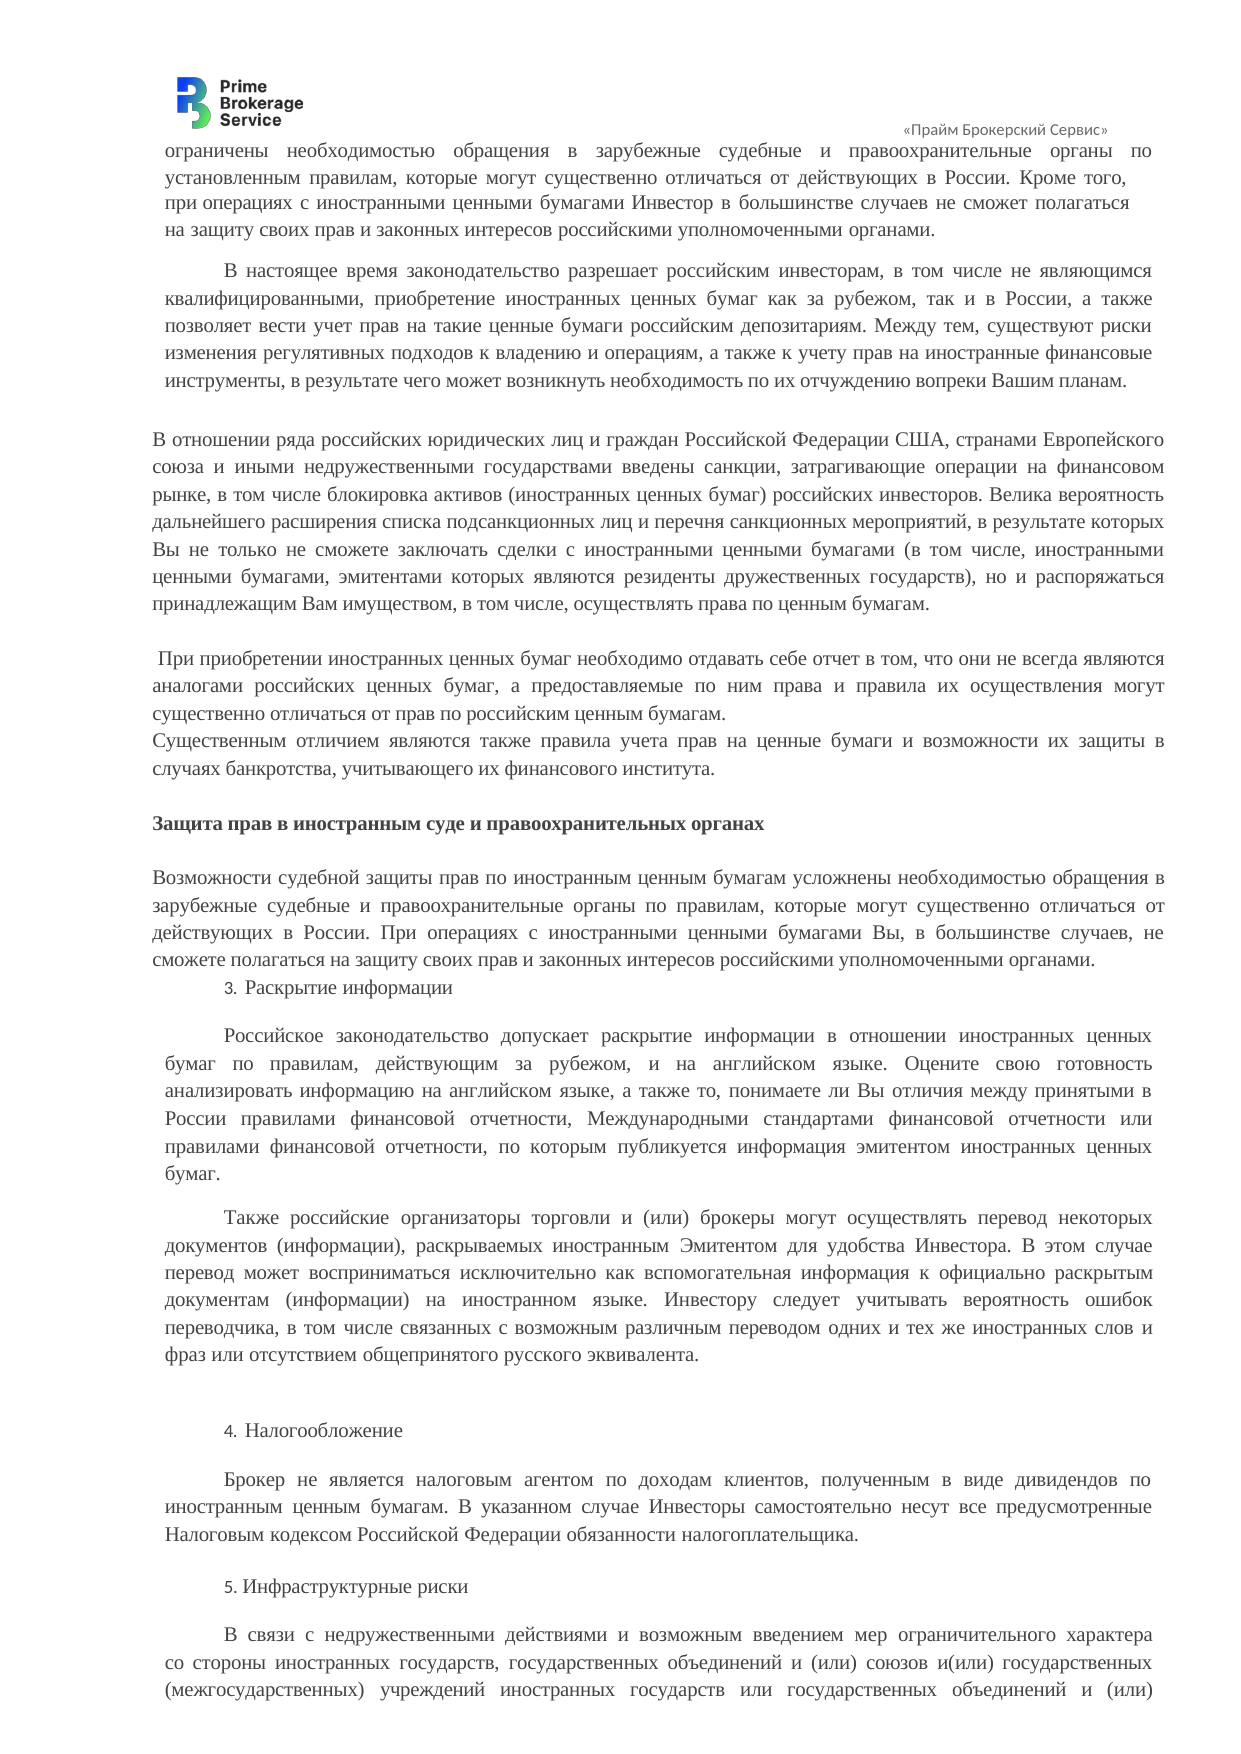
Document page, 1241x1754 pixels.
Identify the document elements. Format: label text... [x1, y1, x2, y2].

text на защиту своих прав и законных интересов российскими уполномоченными органами. [164, 217, 1165, 241]
picture [177, 77, 304, 129]
text Российское законодательство допускает раскрытие информации в отношении иностранных ценных бумаг по правилам, действующим за рубежом, и на английском языке. Оцените свою готовность анализировать информацию на английском языке, а также то, понимаете ли Вы отличия между принятыми в России правилами финансовой отчетности, Международными стандартами финансовой отчетности или правилами финансовой отчетности, по которым публикуется информация эмитентом иностранных ценных бумаг. [164, 1023, 1153, 1185]
text В отношении ряда российских юридических лиц и граждан Российской Федерации США, странами Европейского союза и иными недружественными государствами введены санкции, затрагивающие операции на финансовом рынке, в том числе блокировка активов (иностранных ценных бумаг) российских инвесторов. Велика вероятность дальнейшего расширения списка подсанкционных лиц и перечня санкционных мероприятий, в результате которых Вы не только не сможете заключать сделки с иностранными ценными бумагами (в том числе, иностранными ценными бумагами, эмитентами которых являются резиденты дружественных государств), но и распоряжаться принадлежащим Вам имуществом, в том числе, осуществлять права по ценным бумагам. [152, 427, 1165, 615]
text Брокер не является налоговым агентом по доходам клиентов, полученным в виде дивидендов по иностранным ценным бумагам. В указанном случае Инвесторы самостоятельно несут все предусмотренные Налоговым кодексом Российской Федерации обязанности налогоплательщика. [164, 1467, 1152, 1546]
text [164, 137, 1153, 189]
text Защита прав в иностранным суде и правоохранительных органах [152, 810, 1165, 834]
text при операциях с иностранными ценными бумагами Инвестор в большинстве случаев не сможет полагаться [164, 192, 1165, 214]
text При приобретении иностранных ценных бумаг необходимо отдавать себе отчет в том, что они не всегда являются аналогами российских ценных бумаг, а предоставляемые по ним права и правила их осуществления могут существенно отличаться от прав по российским ценным бумагам. [152, 646, 1165, 725]
text Возможности судебной защиты прав по иностранным ценным бумагам усложнены необходимостью обращения в зарубежные судебные и правоохранительные органы по правилам, которые могут существенно отличаться от действующих в России. При операциях с иностранными ценными бумагами Вы, в большинстве случаев, не сможете полагаться на защиту своих прав и законных интересов российскими уполномоченными органами. [152, 865, 1165, 971]
list Налогообложение [223, 1418, 1165, 1442]
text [164, 1622, 1153, 1701]
text Существенным отличием являются также правила учета прав на ценные бумаги и возможности их защиты в случаях банкротства, учитывающего их финансового института. [152, 728, 1165, 780]
list Раскрытие информации [223, 975, 1165, 999]
text В настоящее время законодательство разрешает российским инвесторам, в том числе не являющимся квалифицированными, приобретение иностранных ценных бумаг как за рубежом, так и в России, а также позволяет вести учет прав на такие ценные бумаги российским депозитариям. Между тем, существуют риски изменения регулятивных подходов к владению и операциям, а также к учету прав на иностранные финансовые инструменты, в результате чего может возникнуть необходимость по их отчуждению вопреки Вашим планам. [164, 258, 1153, 392]
text 5. Инфраструктурные риски [223, 1574, 1165, 1598]
text Также российские организаторы торговли и (или) брокеры могут осуществлять перевод некоторых документов (информации), раскрываемых иностранным Эмитентом для удобства Инвестора. В этом случае перевод может восприниматься исключительно как вспомогательная информация к официально раскрытым документам (информации) на иностранном языке. Инвестору следует учитывать вероятность ошибок переводчика, в том числе связанных с возможным различным переводом одних и тех же иностранных слов и фраз или отсутствием общепринятого русского эквивалента. [164, 1205, 1153, 1366]
